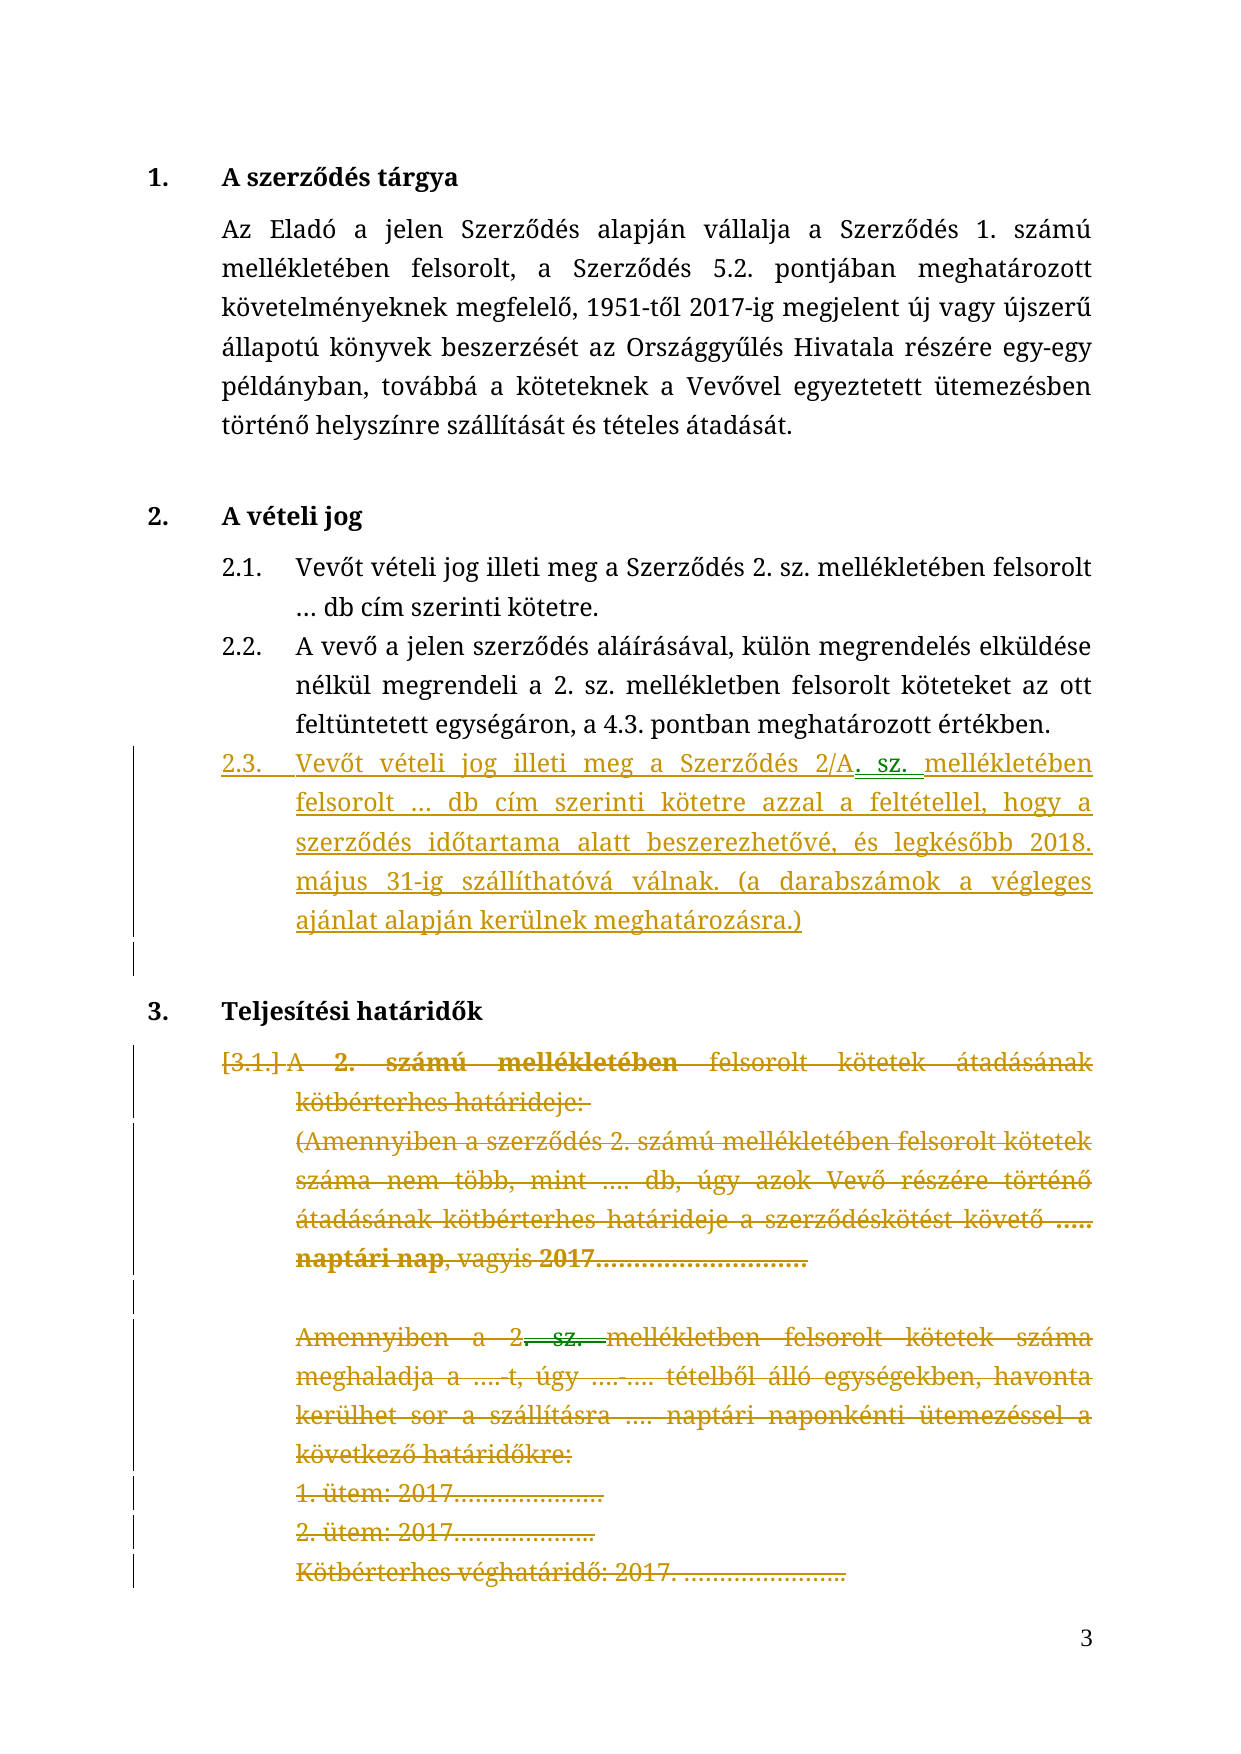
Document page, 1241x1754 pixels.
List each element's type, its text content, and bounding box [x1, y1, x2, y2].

text Az Eladó a jelen Szerződés alapján vállalja a Szerződés 1. számú mellékletében felsorolt, a Szerződés 5.2. pontjában meghatározott követelményeknek megfelelő, 1951-től 2017-ig megjelent új vagy újszerű állapotú könyvek beszerzését az Országgyűlés Hivatala részére egy-egy példányban, továbbá a köteteknek a Vevővel egyeztetett ütemezésben történő helyszínre szállítását és tételes átadását. [221, 212, 1093, 442]
list Vevőt vételi jog illeti meg a Szerződés 2. sz. mellékletében felsorolt … db cím szerinti kötetre. [221, 550, 1093, 623]
list A vevő a jelen szerződés aláírásával, külön megrendelés elküldése nélkül megrendeli a 2. sz. mellékletben felsorolt köteteket az ott feltüntetett egységáron, a 4.3. pontban meghatározott értékben. [221, 628, 1093, 741]
list Teljesítési határidők [148, 993, 1093, 1027]
list A vételi jog [148, 498, 1093, 532]
list A szerződés tárgya [148, 160, 1093, 194]
